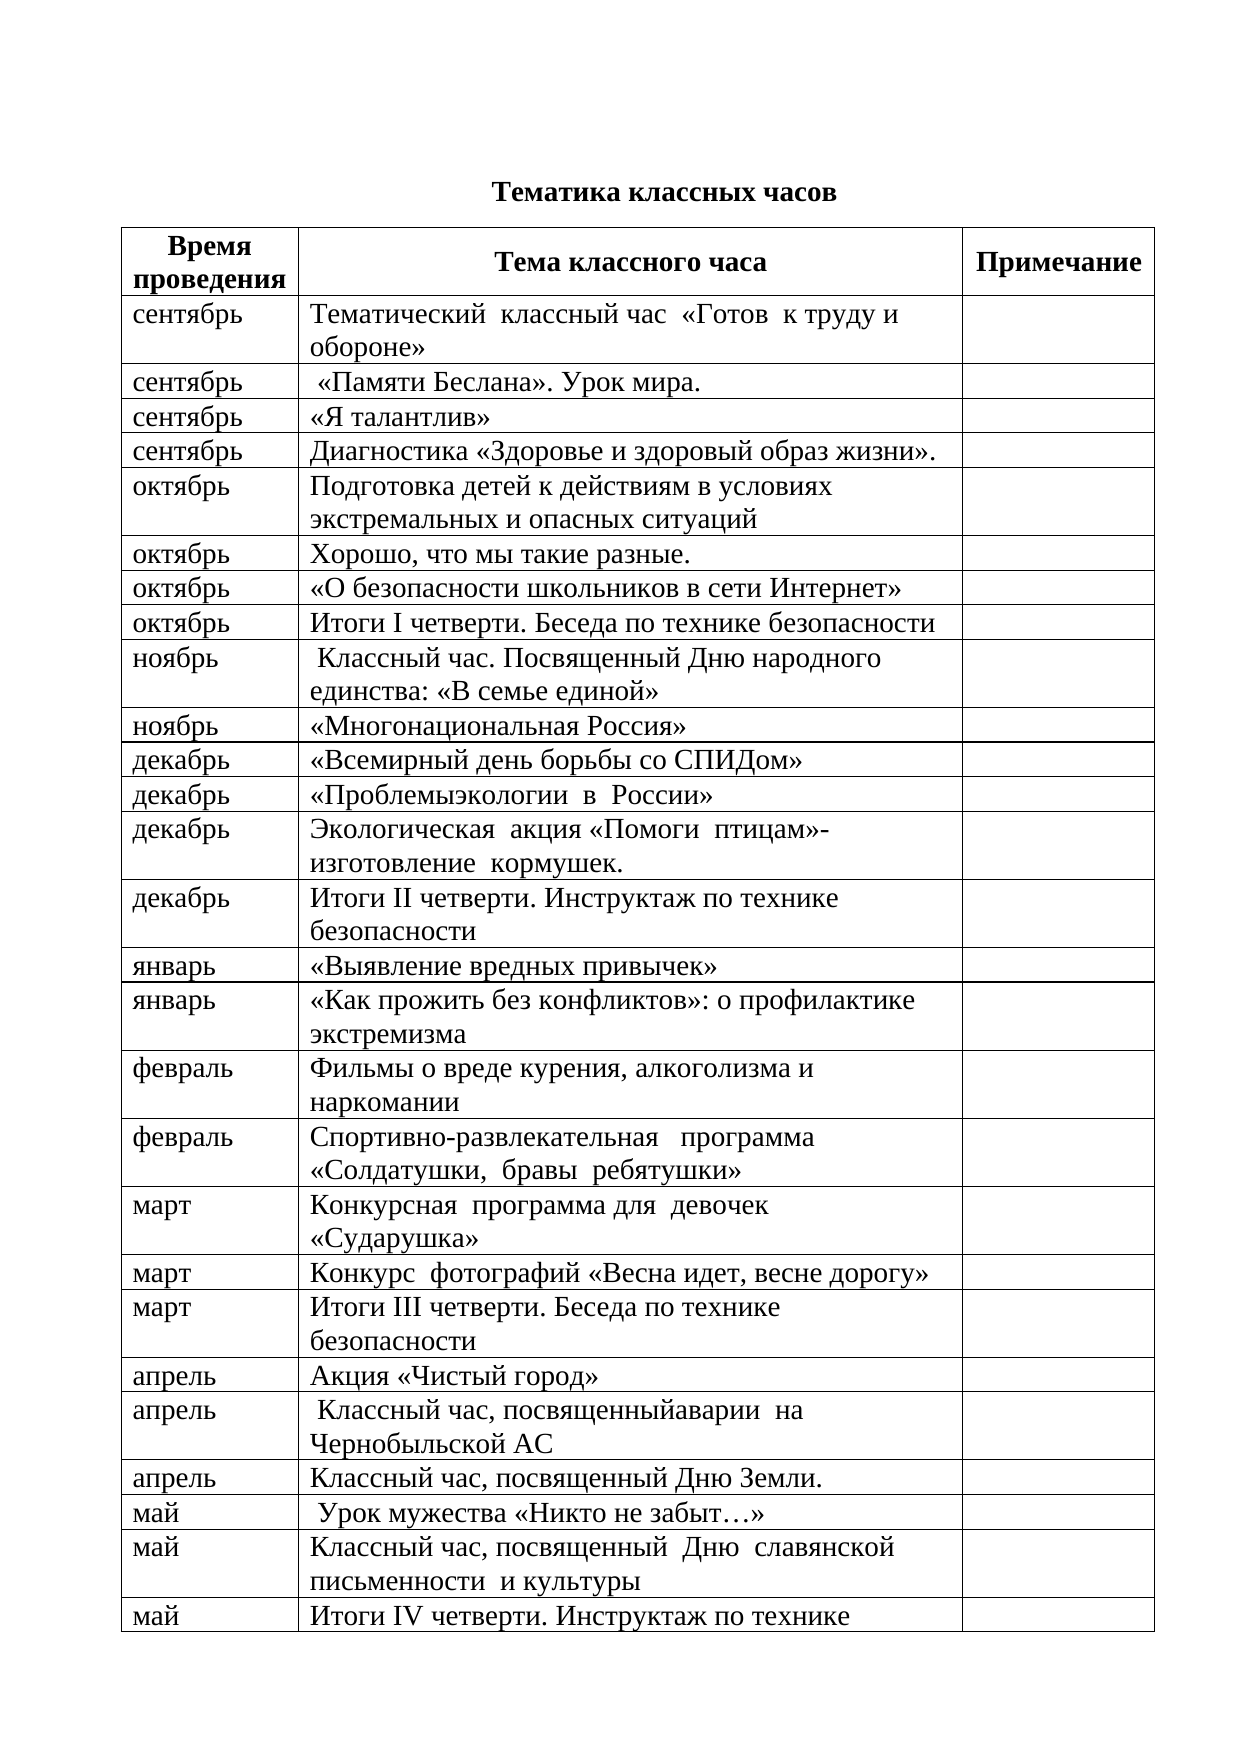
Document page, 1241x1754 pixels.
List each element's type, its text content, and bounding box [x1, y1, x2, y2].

table_cell [963, 296, 1154, 363]
table_cell [963, 1598, 1154, 1631]
table_cell февраль [122, 1051, 298, 1118]
table_cell [963, 433, 1154, 467]
table_cell Классный час, посвященныйаварии на Чернобыльской АС [299, 1392, 962, 1459]
table_cell декабрь [122, 880, 298, 947]
table_cell [963, 364, 1154, 398]
table_cell [963, 1187, 1154, 1254]
table_cell Классный час. Посвященный Дню народного единства: «В семье единой» [299, 640, 962, 707]
table_cell октябрь [122, 536, 298, 569]
table_cell февраль [122, 1119, 298, 1186]
table_cell Фильмы о вреде курения, алкоголизма и наркомании [299, 1051, 962, 1118]
table_cell Спортивно-развлекательная программа «Солдатушки, бравы ребятушки» [299, 1119, 962, 1186]
table_cell март [122, 1255, 298, 1288]
table_cell [963, 1460, 1154, 1494]
table_cell Акция «Чистый город» [299, 1358, 962, 1391]
table_cell «Выявление вредных привычек» [299, 948, 962, 981]
table_cell [963, 1392, 1154, 1459]
table_cell декабрь [122, 812, 298, 879]
table_cell [963, 468, 1154, 535]
table_cell [963, 880, 1154, 947]
table_header Тема классного часа [299, 228, 962, 295]
table_cell «Проблемыэкологии в России» [299, 777, 962, 811]
table_cell Урок мужества «Никто не забыт…» [299, 1495, 962, 1528]
table_cell «Многонациональная Россия» [299, 708, 962, 741]
table_cell март [122, 1290, 298, 1357]
table_cell «Как прожить без конфликтов»: о профилактике экстремизма [299, 983, 962, 1049]
table_cell март [122, 1187, 298, 1254]
table_header Примечание [963, 228, 1154, 295]
table_cell [963, 1119, 1154, 1186]
table_cell декабрь [122, 743, 298, 776]
table_cell май [122, 1530, 298, 1597]
table_cell Итоги II четверти. Инструктаж по технике безопасности [299, 880, 962, 947]
table_cell [963, 708, 1154, 741]
table_cell Диагностика «Здоровье и здоровый образ жизни». [299, 433, 962, 467]
table_cell декабрь [122, 777, 298, 811]
table_cell [963, 1051, 1154, 1118]
table_cell сентябрь [122, 399, 298, 432]
table_cell май [122, 1598, 298, 1631]
table_cell сентябрь [122, 433, 298, 467]
table_cell [963, 948, 1154, 981]
table_cell Классный час, посвященный Дню славянской письменности и культуры [299, 1530, 962, 1597]
table_cell [963, 640, 1154, 707]
table_cell [963, 983, 1154, 1049]
table_cell январь [122, 948, 298, 981]
table_cell [963, 1255, 1154, 1288]
table_cell октябрь [122, 571, 298, 604]
table_cell январь [122, 983, 298, 1049]
table_cell [963, 743, 1154, 776]
table_cell Тематический классный час «Готов к труду и обороне» [299, 296, 962, 363]
table_cell ноябрь [122, 708, 298, 741]
table_cell [963, 1290, 1154, 1357]
text Тематика классных часов [177, 174, 1152, 207]
table_cell сентябрь [122, 364, 298, 398]
table_cell апрель [122, 1392, 298, 1459]
table_cell [963, 777, 1154, 811]
table_cell Классный час, посвященный Дню Земли. [299, 1460, 962, 1494]
table_cell май [122, 1495, 298, 1528]
table_cell Итоги III четверти. Беседа по технике безопасности [299, 1290, 962, 1357]
table_cell октябрь [122, 468, 298, 535]
table_cell [963, 812, 1154, 879]
table_cell [963, 571, 1154, 604]
table_cell Конкурсная программа для девочек «Сударушка» [299, 1187, 962, 1254]
table_cell [963, 1358, 1154, 1391]
table_cell Конкурс фотографий «Весна идет, весне дорогу» [299, 1255, 962, 1288]
table_header Время проведения [122, 228, 298, 295]
table_cell [963, 1495, 1154, 1528]
table_cell «Памяти Беслана». Урок мира. [299, 364, 962, 398]
table_cell сентябрь [122, 296, 298, 363]
table_cell Хорошо, что мы такие разные. [299, 536, 962, 569]
table_cell [963, 399, 1154, 432]
table_cell [963, 536, 1154, 569]
table_cell Экологическая акция «Помоги птицам»- изготовление кормушек. [299, 812, 962, 879]
table_cell «О безопасности школьников в сети Интернет» [299, 571, 962, 604]
table_cell ноябрь [122, 640, 298, 707]
table_cell апрель [122, 1460, 298, 1494]
table_cell [963, 605, 1154, 639]
table_cell Подготовка детей к действиям в условиях экстремальных и опасных ситуаций [299, 468, 962, 535]
table_cell «Я талантлив» [299, 399, 962, 432]
table_cell «Всемирный день борьбы со СПИДом» [299, 743, 962, 776]
table_cell [963, 1530, 1154, 1597]
table_cell Итоги I четверти. Беседа по технике безопасности [299, 605, 962, 639]
table_cell апрель [122, 1358, 298, 1391]
table_cell октябрь [122, 605, 298, 639]
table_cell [299, 1598, 962, 1631]
